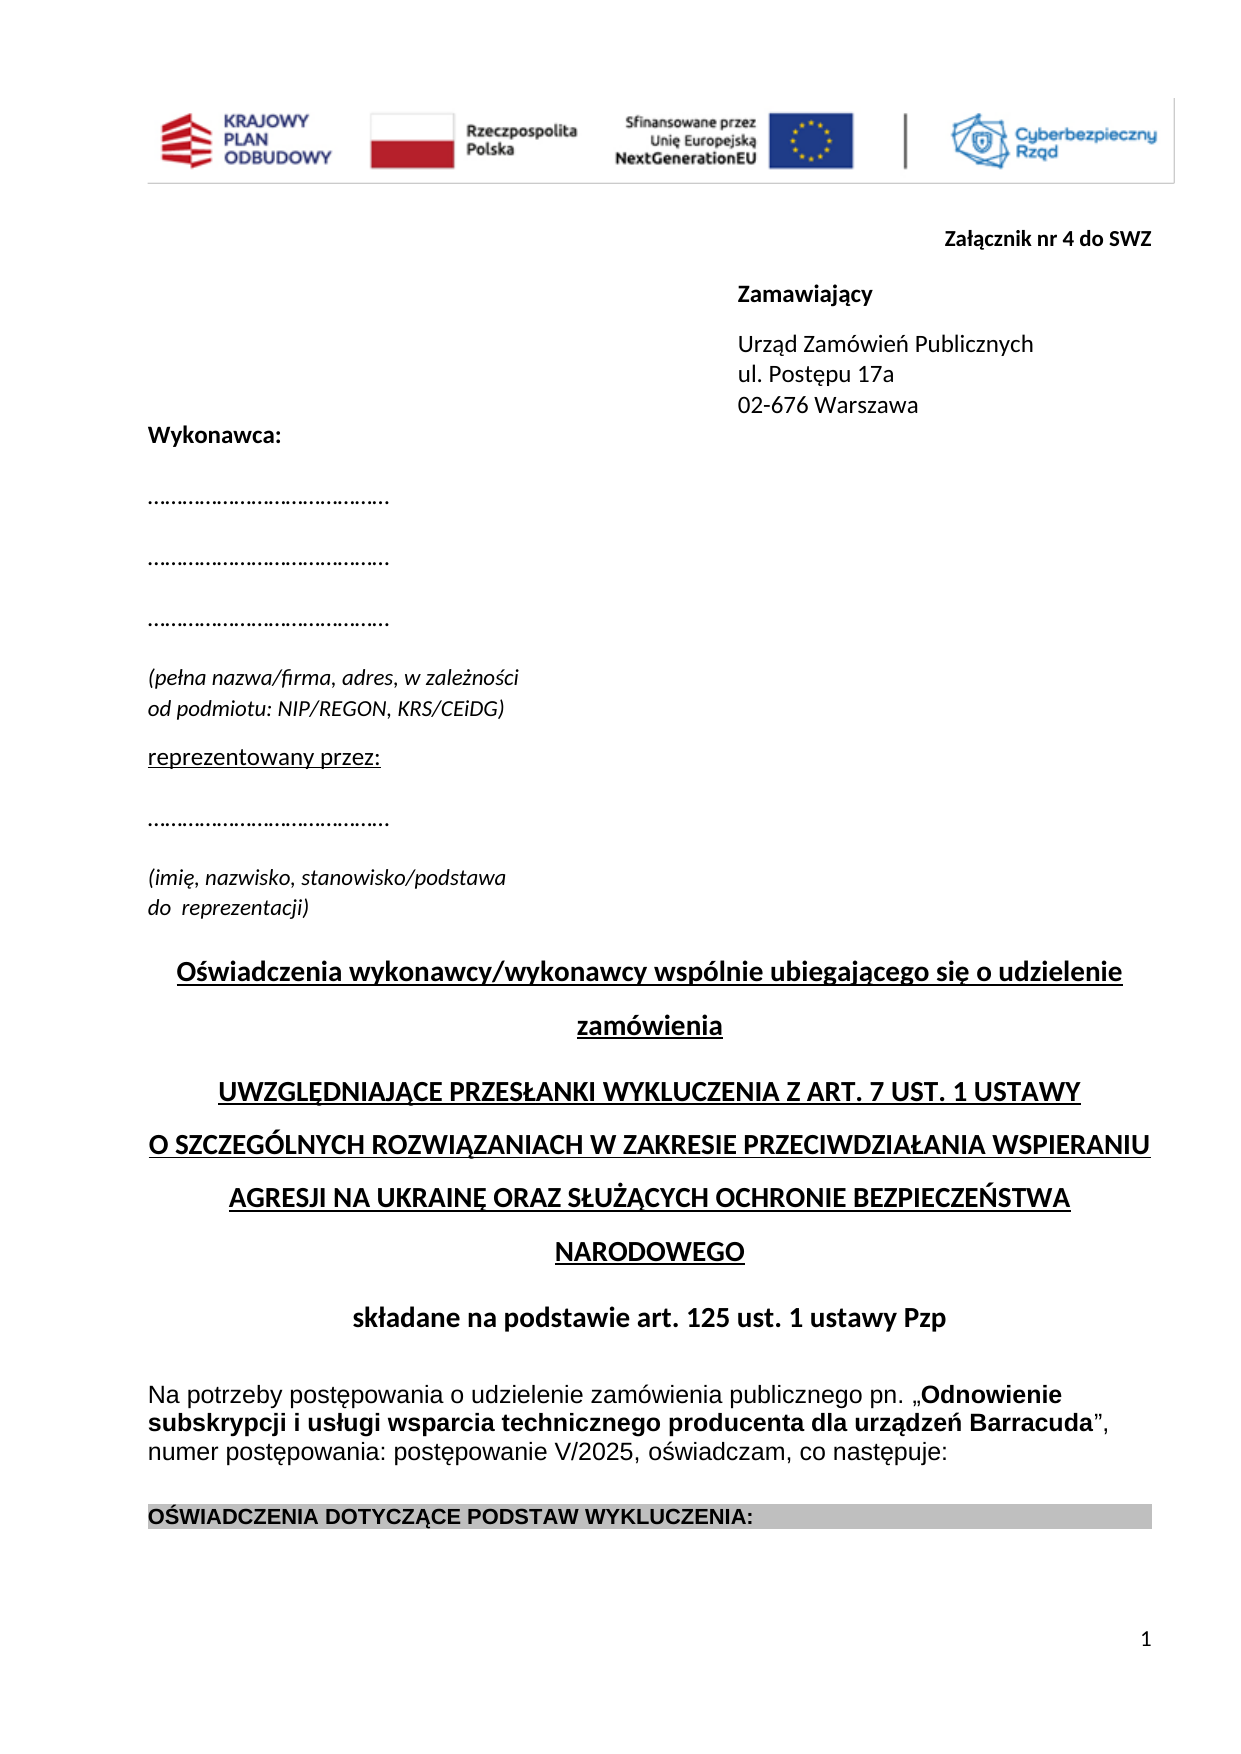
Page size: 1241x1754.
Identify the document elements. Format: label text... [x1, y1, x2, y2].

text składane na podstawie art. 125 ust. 1 ustawy Pzp [148, 1299, 1152, 1334]
text Na potrzeby postępowania o udzielenie zamówienia publicznego pn. „Odnowienie subskrypcji i usługi wsparcia technicznego producenta dla urządzeń Barracuda”, numer postępowania: postępowanie V/2025, oświadczam, co następuje: [148, 1379, 1152, 1466]
text …………………………………… [148, 602, 531, 633]
text Załącznik nr 4 do SWZ [650, 224, 1152, 252]
text (imię, nazwisko, stanowisko/podstawa do reprezentacji) [148, 863, 531, 921]
text reprezentowany przez: [148, 741, 1152, 771]
text Zamawiający [738, 278, 1152, 309]
text Urząd Zamówień Publicznych [738, 328, 1152, 358]
picture [147, 98, 1176, 185]
text …………………………………… [148, 802, 531, 832]
text OŚWIADCZENIA DOTYCZĄCE PODSTAW WYKLUCZENIA: [148, 1504, 1152, 1529]
text …………………………………… [148, 480, 531, 511]
text (pełna nazwa/firma, adres, w zależności od podmiotu: NIP/REGON, KRS/CEiDG) [148, 663, 531, 722]
text …………………………………… [148, 541, 531, 572]
text ul. Postępu 17a [738, 358, 1152, 389]
text Wykonawca: [148, 419, 1152, 450]
text UWZGLĘDNIAJĄCE PRZESŁANKI WYKLUCZENIA Z ART. 7 UST. 1 USTAWY o szczególnych rozwiązaniach w zakresie przeciwdziałania wspieraniu agresji na Ukrainę oraz służących ochronie bezpieczeństwa narodowego [148, 1073, 1152, 1269]
text Oświadczenia wykonawcy/wykonawcy wspólnie ubiegającego się o udzielenie zamówienia [148, 953, 1152, 1042]
text 02-676 Warszawa [738, 389, 1152, 419]
